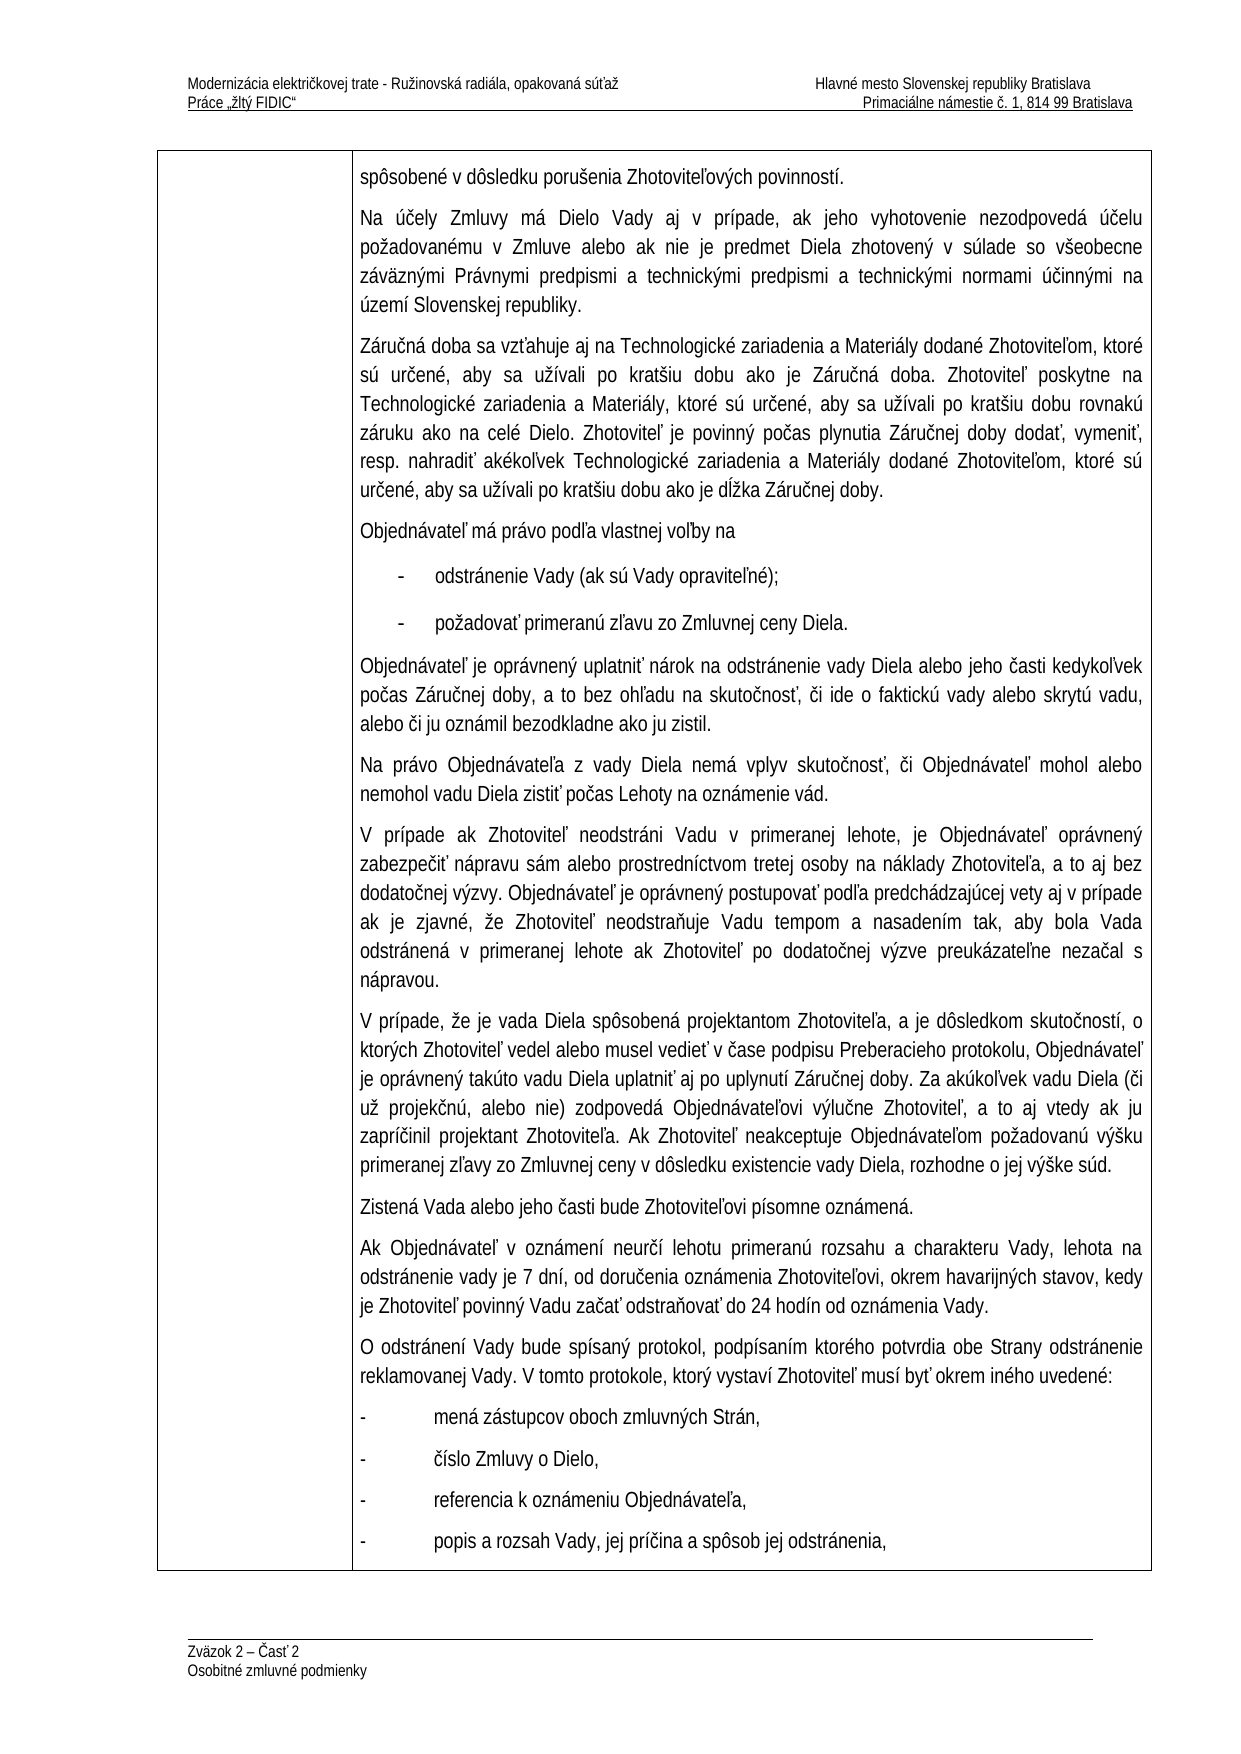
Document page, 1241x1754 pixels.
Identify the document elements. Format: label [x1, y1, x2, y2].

table_cell [353, 151, 1151, 1569]
table_cell [158, 151, 352, 1569]
